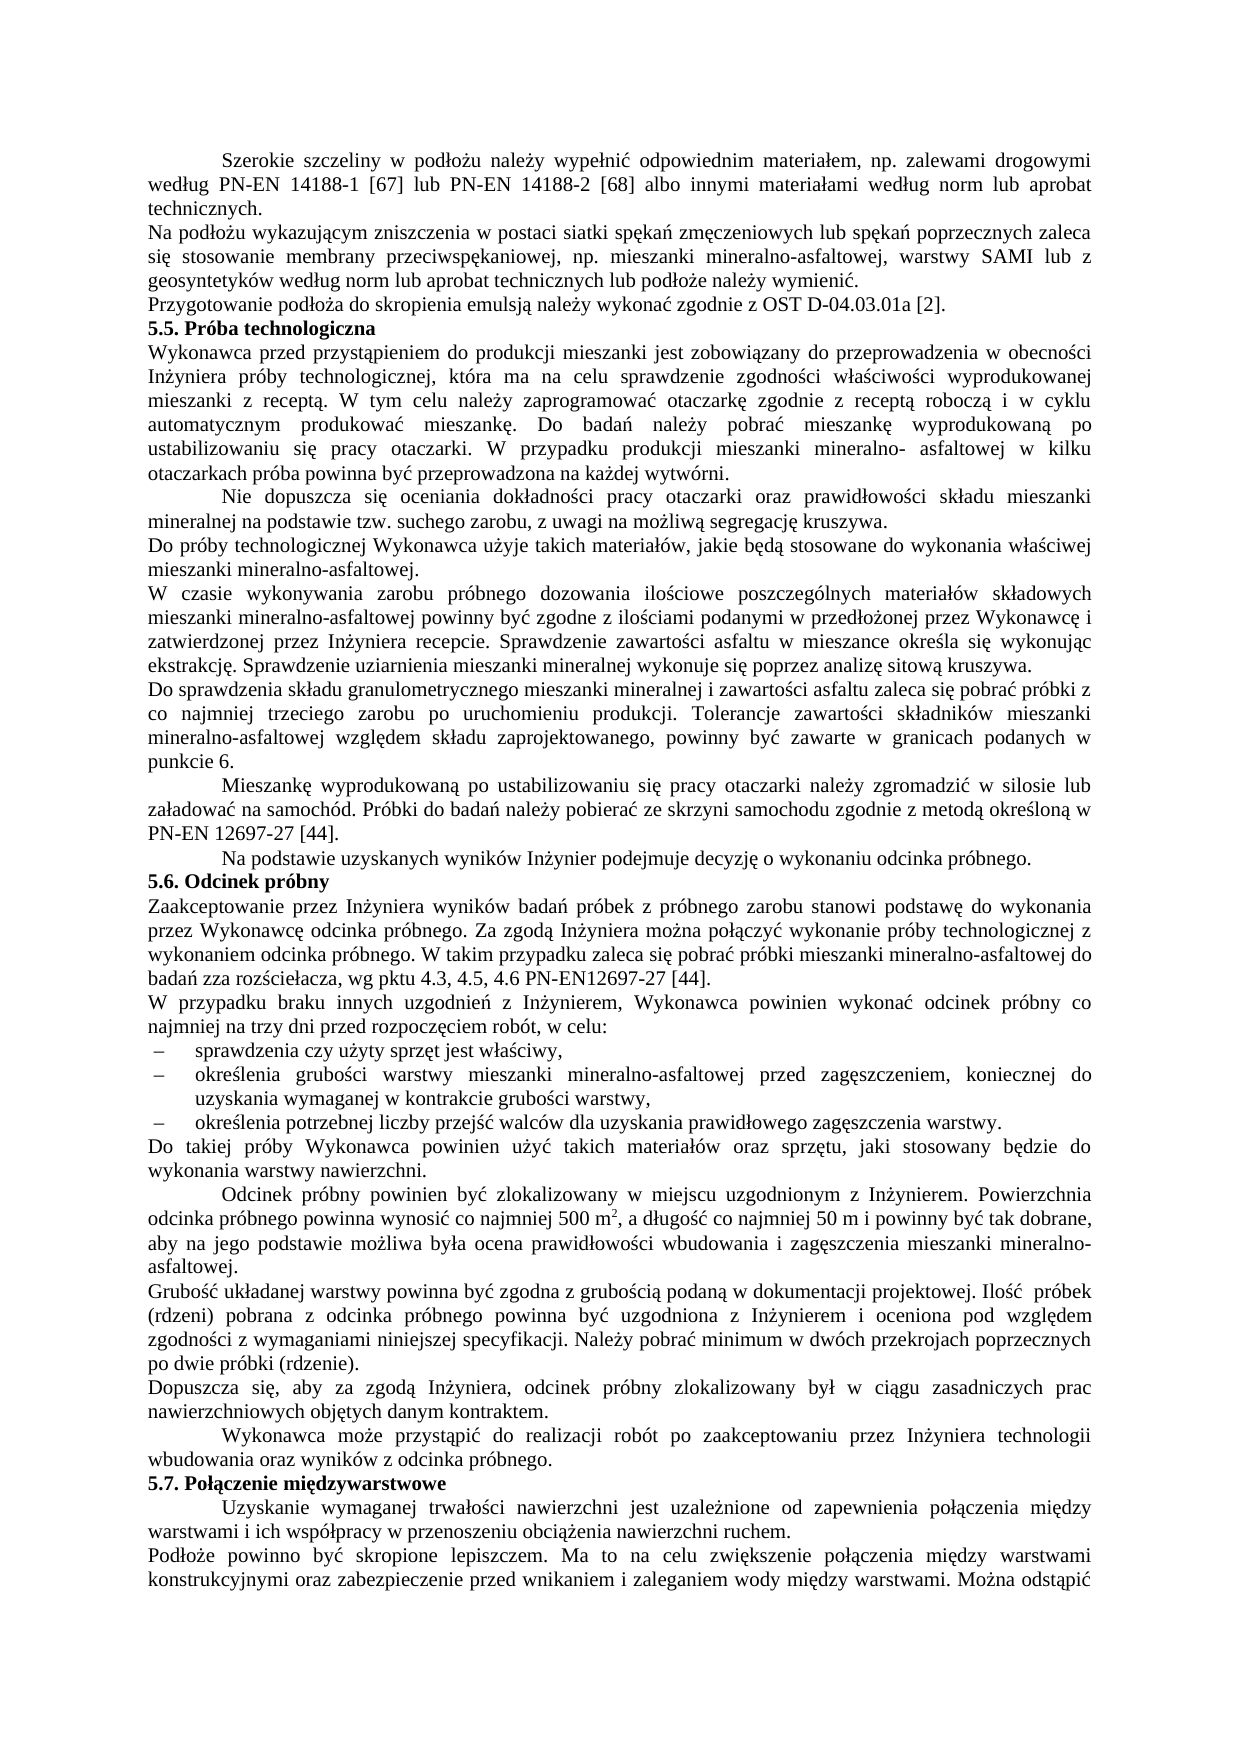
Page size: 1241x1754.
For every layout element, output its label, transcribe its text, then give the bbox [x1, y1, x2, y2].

text Nie dopuszcza się oceniania dokładności pracy otaczarki oraz prawidłowości składu mieszanki mineralnej na podstawie tzw. suchego zarobu, z uwagi na możliwą segregację kruszywa. [148, 484, 1093, 533]
text Na podstawie uzyskanych wyników Inżynier podejmuje decyzję o wykonaniu odcinka próbnego. [148, 845, 1093, 869]
text 5.7. Połączenie międzywarstwowe [148, 1471, 1093, 1495]
text Uzyskanie wymaganej trwałości nawierzchni jest uzależnione od zapewnienia połączenia między warstwami i ich współpracy w przenoszeniu obciążenia nawierzchni ruchem. [148, 1495, 1093, 1543]
text 5.5. Próba technologiczna [148, 316, 1093, 340]
text Przygotowanie podłoża do skropienia emulsją należy wykonać zgodnie z OST D-04.03.01a [2]. [148, 292, 1093, 316]
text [148, 1543, 1093, 1591]
text Dopuszcza się, aby za zgodą Inżyniera, odcinek próbny zlokalizowany był w ciągu zasadniczych prac nawierzchniowych objętych danym kontraktem. [148, 1375, 1093, 1423]
list określenia potrzebnej liczby przejść walców dla uzyskania prawidłowego zagęszczenia warstwy. [153, 1110, 1093, 1134]
text Mieszankę wyprodukowaną po ustabilizowaniu się pracy otaczarki należy zgromadzić w silosie lub załadować na samochód. Próbki do badań należy pobierać ze skrzyni samochodu zgodnie z metodą określoną w PN-EN 12697-27 [44]. [148, 773, 1093, 845]
text Grubość układanej warstwy powinna być zgodna z grubością podaną w dokumentacji projektowej. Ilość próbek (rdzeni) pobrana z odcinka próbnego powinna być uzgodniona z Inżynierem i oceniona pod względem zgodności z wymaganiami niniejszej specyfikacji. Należy pobrać minimum w dwóch przekrojach poprzecznych po dwie próbki (rdzenie). [148, 1278, 1093, 1375]
list sprawdzenia czy użyty sprzęt jest właściwy, [153, 1038, 1093, 1062]
text Szerokie szczeliny w podłożu należy wypełnić odpowiednim materiałem, np. zalewami drogowymi według PN-EN 14188-1 [67] lub PN-EN 14188-2 [68] albo innymi materiałami według norm lub aprobat technicznych. [148, 148, 1093, 220]
text W czasie wykonywania zarobu próbnego dozowania ilościowe poszczególnych materiałów składowych mieszanki mineralno-asfaltowej powinny być zgodne z ilościami podanymi w przedłożonej przez Wykonawcę i zatwierdzonej przez Inżyniera recepcie. Sprawdzenie zawartości asfaltu w mieszance określa się wykonując ekstrakcję. Sprawdzenie uziarnienia mieszanki mineralnej wykonuje się poprzez analizę sitową kruszywa. [148, 581, 1093, 677]
text Na podłożu wykazującym zniszczenia w postaci siatki spękań zmęczeniowych lub spękań poprzecznych zaleca się stosowanie membrany przeciwspękaniowej, np. mieszanki mineralno-asfaltowej, warstwy SAMI lub z geosyntetyków według norm lub aprobat technicznych lub podłoże należy wymienić. [148, 220, 1093, 292]
text W przypadku braku innych uzgodnień z Inżynierem, Wykonawca powinien wykonać odcinek próbny co najmniej na trzy dni przed rozpoczęciem robót, w celu: [148, 990, 1093, 1038]
text Wykonawca może przystąpić do realizacji robót po zaakceptowaniu przez Inżyniera technologii wbudowania oraz wyników z odcinka próbnego. [148, 1423, 1093, 1471]
text Zaakceptowanie przez Inżyniera wyników badań próbek z próbnego zarobu stanowi podstawę do wykonania przez Wykonawcę odcinka próbnego. Za zgodą Inżyniera można połączyć wykonanie próby technologicznej z wykonaniem odcinka próbnego. W takim przypadku zaleca się pobrać próbki mieszanki mineralno-asfaltowej do badań zza rozściełacza, wg pktu 4.3, 4.5, 4.6 PN-EN12697-27 [44]. [148, 893, 1093, 990]
text Do takiej próby Wykonawca powinien użyć takich materiałów oraz sprzętu, jaki stosowany będzie do wykonania warstwy nawierzchni. [148, 1134, 1093, 1182]
text Do sprawdzenia składu granulometrycznego mieszanki mineralnej i zawartości asfaltu zaleca się pobrać próbki z co najmniej trzeciego zarobu po uruchomieniu produkcji. Tolerancje zawartości składników mieszanki mineralno-asfaltowej względem składu zaprojektowanego, powinny być zawarte w granicach podanych w punkcie 6. [148, 677, 1093, 773]
text Do próby technologicznej Wykonawca użyje takich materiałów, jakie będą stosowane do wykonania właściwej mieszanki mineralno-asfaltowej. [148, 533, 1093, 581]
text Wykonawca przed przystąpieniem do produkcji mieszanki jest zobowiązany do przeprowadzenia w obecności Inżyniera próby technologicznej, która ma na celu sprawdzenie zgodności właściwości wyprodukowanej mieszanki z receptą. W tym celu należy zaprogramować otaczarkę zgodnie z receptą roboczą i w cyklu automatycznym produkować mieszankę. Do badań należy pobrać mieszankę wyprodukowaną po ustabilizowaniu się pracy otaczarki. W przypadku produkcji mieszanki mineralno- asfaltowej w kilku otaczarkach próba powinna być przeprowadzona na każdej wytwórni. [148, 340, 1093, 484]
list określenia grubości warstwy mieszanki mineralno-asfaltowej przed zagęszczeniem, koniecznej do uzyskania wymaganej w kontrakcie grubości warstwy, [153, 1062, 1093, 1110]
text 5.6. Odcinek próbny [148, 869, 1093, 893]
text Odcinek próbny powinien być zlokalizowany w miejscu uzgodnionym z Inżynierem. Powierzchnia odcinka próbnego powinna wynosić co najmniej 500 m2, a długość co najmniej 50 m i powinny być tak dobrane, aby na jego podstawie możliwa była ocena prawidłowości wbudowania i zagęszczenia mieszanki mineralno-asfaltowej. [148, 1182, 1093, 1278]
